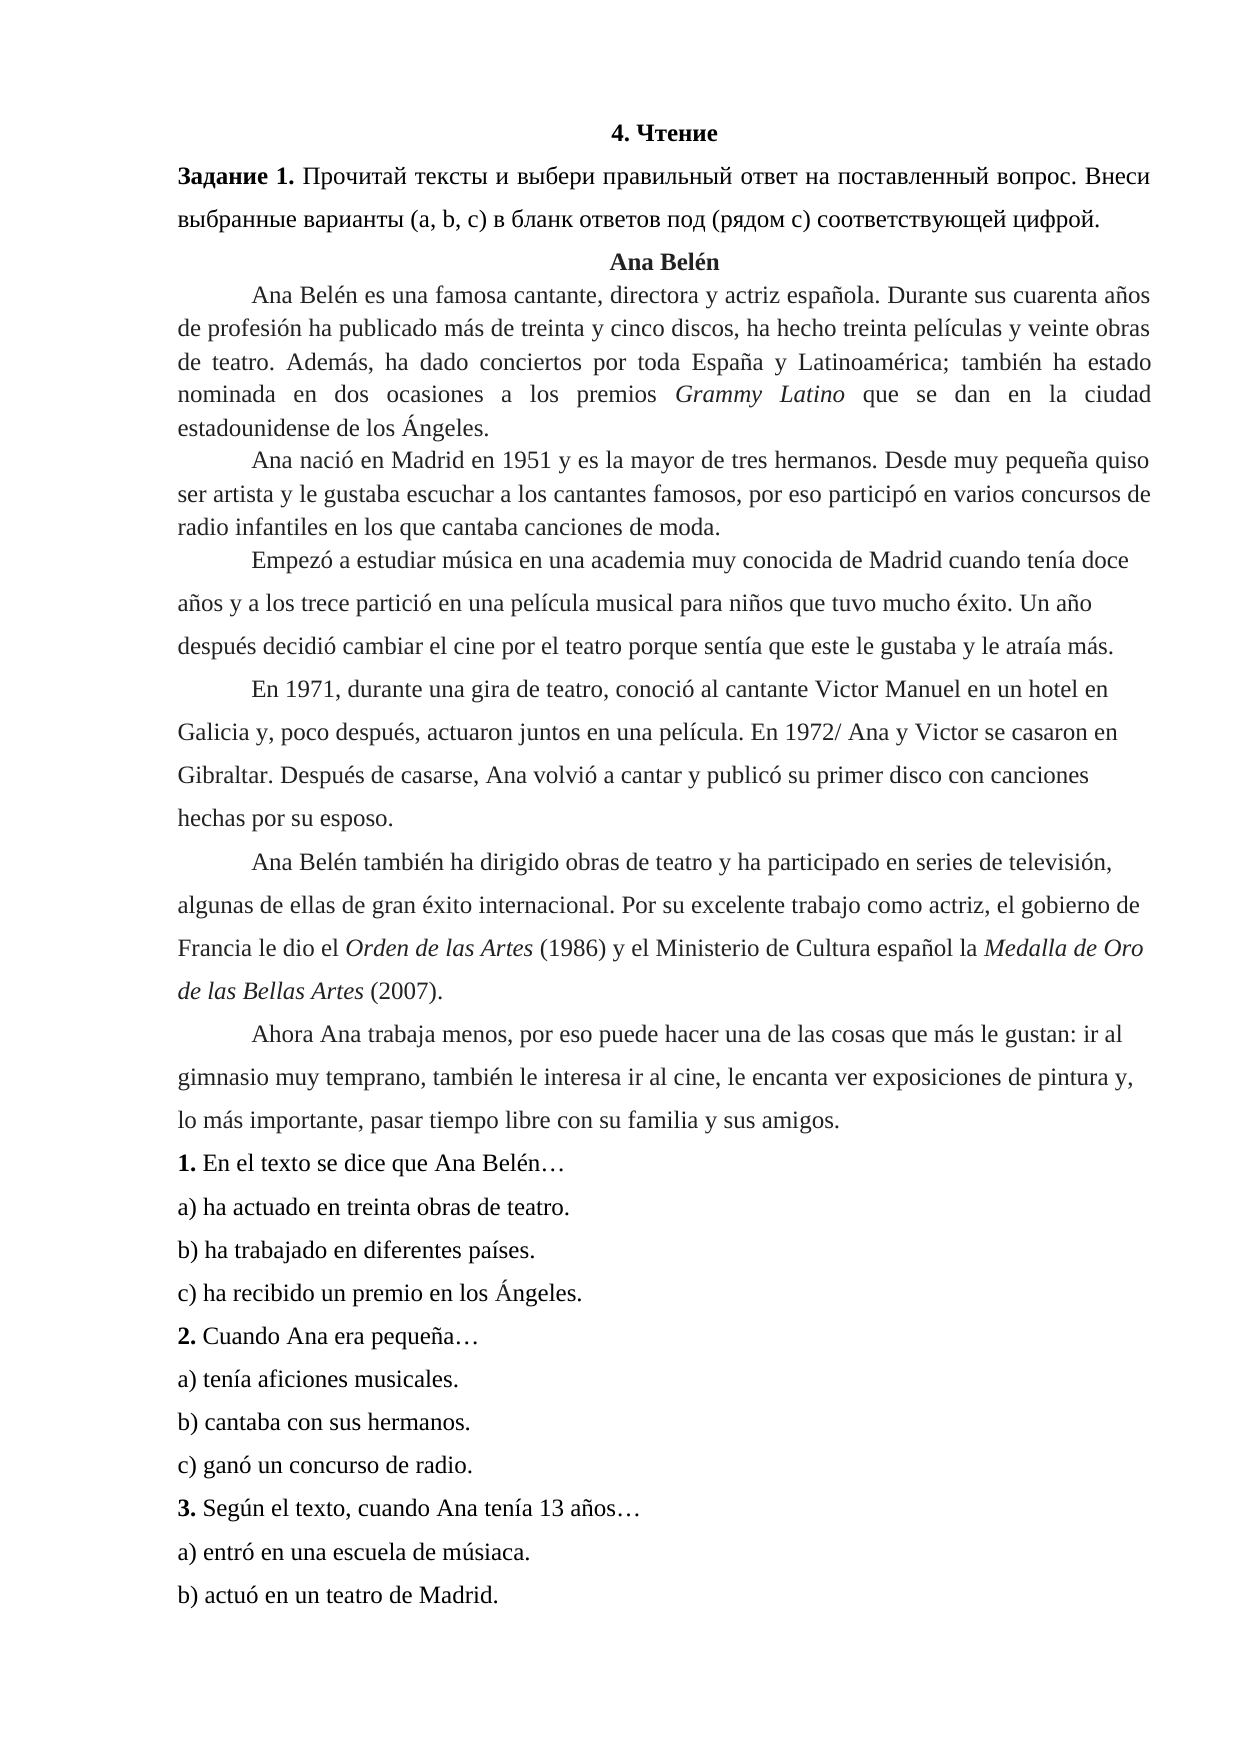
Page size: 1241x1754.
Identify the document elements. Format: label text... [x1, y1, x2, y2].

text b) actuó en un teatro de Madrid. [177, 1580, 1152, 1608]
text a) entró en una escuela de músiaca. [177, 1537, 1152, 1565]
text Ana Belén es una famosa cantante, directora y actriz española. Durante sus cuarenta años de profesión ha publicado más de treinta y cinco discos, ha hecho treinta películas y veinte obras de teatro. Además, ha dado conciertos por toda España y Latinoamérica; también ha estado nominada en dos ocasiones a los premios Grammy Latino que se dan en la ciudad estadounidense de los Ángeles. [177, 281, 1152, 441]
text a) tenía aficiones musicales. [177, 1364, 1152, 1393]
text Ana Belén [177, 247, 1152, 276]
text c) ha recibido un premio en los Ángeles. [177, 1278, 1152, 1307]
text Задание 1. Прочитай тексты и выбери правильный ответ на поставленный вопрос. Внеси выбранные варианты (a, b, c) в бланк ответов под (рядом с) соответствующей цифрой. [177, 161, 1152, 233]
text 4. Чтение [177, 118, 1152, 147]
text Empezó a estudiar música en una academia muy conocida de Madrid cuando tenía doce años y a los trece partició en una película musical para niños que tuvo mucho éxito. Un año después decidió cambiar el cine por el teatro porque sentía que este le gustaba y le atraía más. [177, 545, 1152, 660]
text b) cantaba con sus hermanos. [177, 1407, 1152, 1436]
text a) ha actuado en treinta obras de teatro. [177, 1192, 1152, 1220]
text c) ganó un concurso de radio. [177, 1450, 1152, 1479]
text Ana nació en Madrid en 1951 y es la mayor de tres hermanos. Desde muy pequeña quiso ser artista y le gustaba escuchar a los cantantes famosos, por eso participó en varios concursos de radio infantiles en los que cantaba canciones de moda. [177, 446, 1152, 540]
text 3. Según el texto, cuando Ana tenía 13 años… [177, 1493, 1152, 1522]
text Ana Belén también ha dirigido obras de teatro y ha participado en series de televisión, algunas de ellas de gran éxito internacional. Por su excelente trabajo como actriz, el gobierno de Francia le dio el Orden de las Artes (1986) y el Ministerio de Cultura español la Medalla de Oro de las Bellas Artes (2007). [177, 847, 1152, 1005]
text Ahora Ana trabaja menos, por eso puede hacer una de las cosas que más le gustan: ir al gimnasio muy temprano, también le interesa ir al cine, le encanta ver exposiciones de pintura y, lo más importante, pasar tiempo libre con su familia y sus amigos. [177, 1019, 1152, 1134]
text 2. Cuando Ana era pequeña… [177, 1321, 1152, 1350]
text En 1971, durante una gira de teatro, conoció al cantante Victor Manuel en un hotel en Galicia y, poco después, actuaron juntos en una película. En 1972/ Ana y Victor se casaron en Gibraltar. Después de casarse, Ana volvió a cantar y publicó su primer disco con canciones hechas por su esposo. [177, 674, 1152, 832]
text b) ha trabajado en diferentes países. [177, 1235, 1152, 1263]
text 1. En el texto se dice que Ana Belén… [177, 1148, 1152, 1177]
